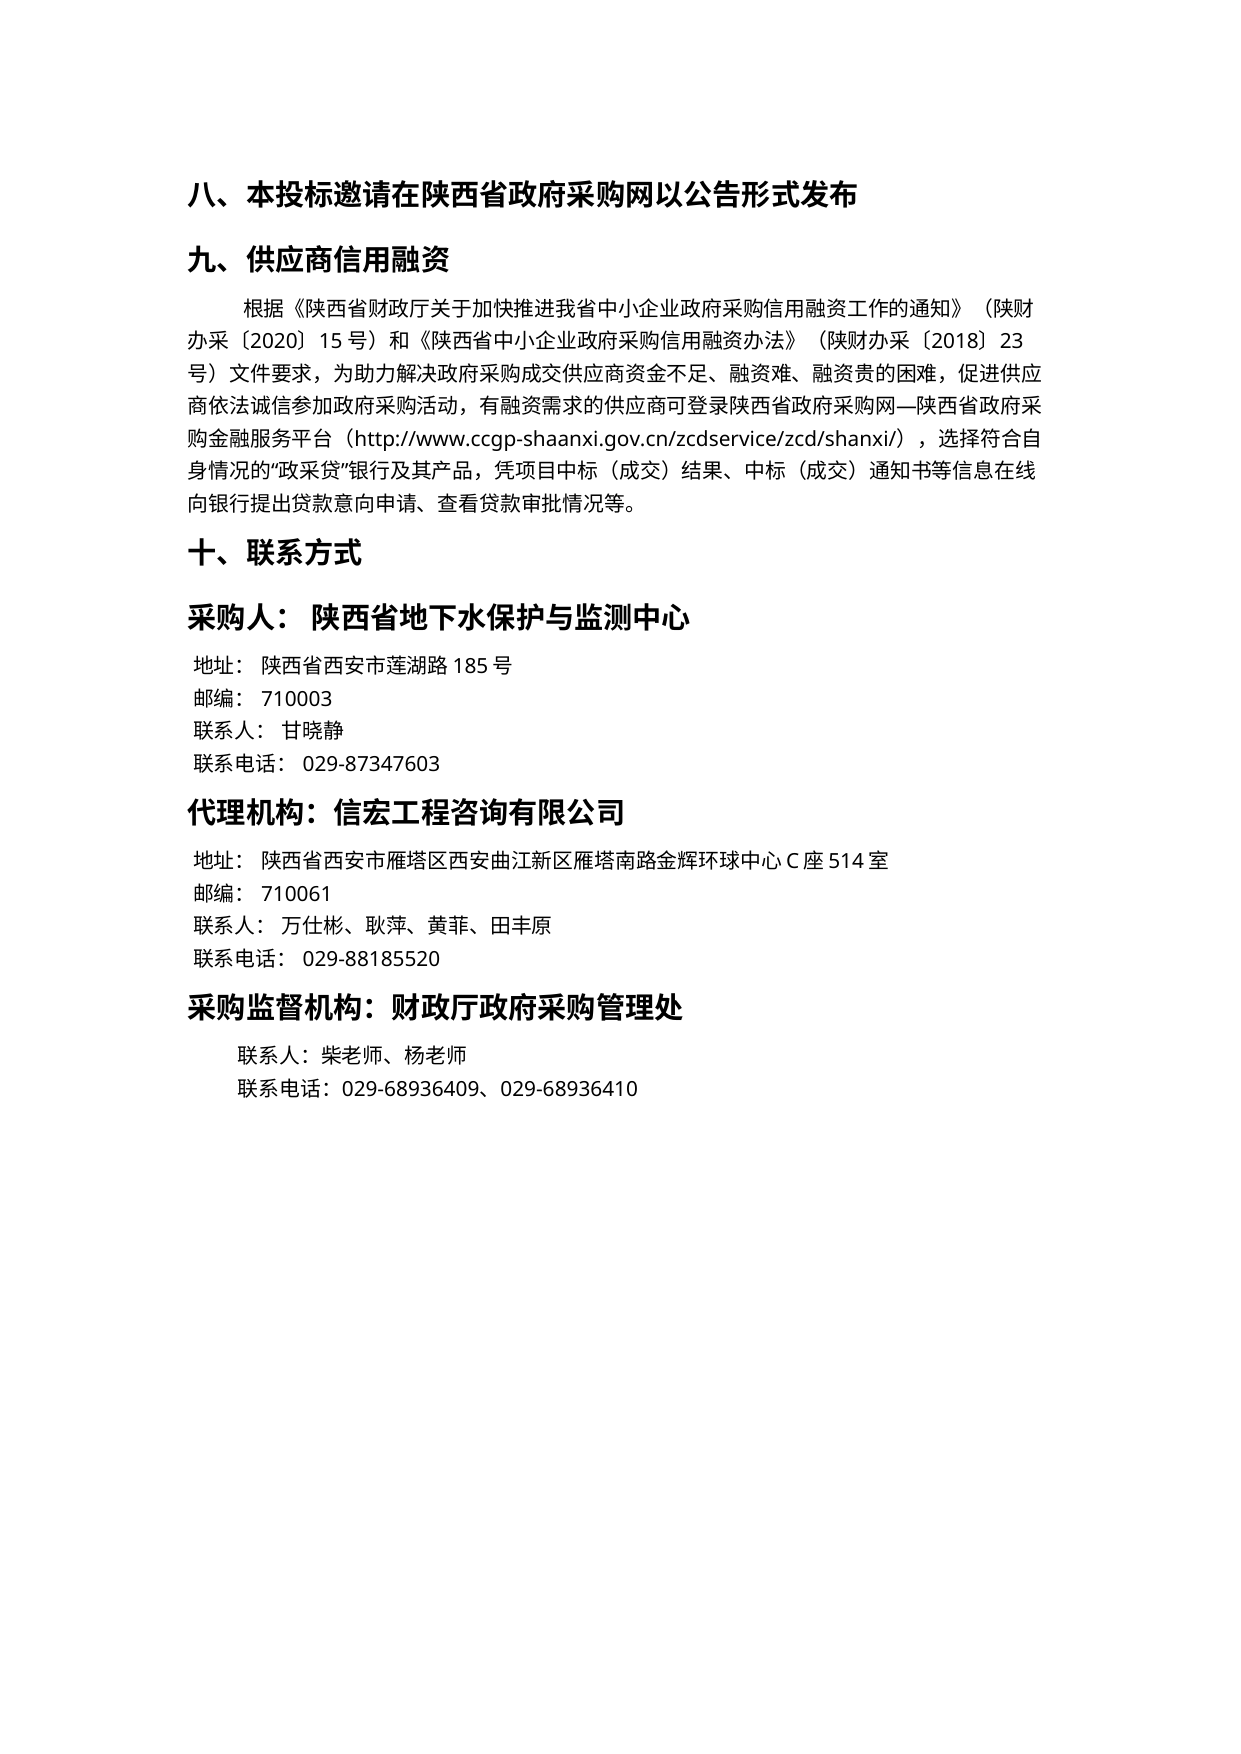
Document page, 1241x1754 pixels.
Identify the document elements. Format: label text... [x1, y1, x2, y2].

text 联系人：柴老师、杨老师 [187, 1039, 1053, 1072]
text 联系电话： 029-87347603 [187, 747, 1053, 779]
text 采购人： 陕西省地下水保护与监测中心 [187, 584, 1053, 649]
text 八、本投标邀请在陕西省政府采购网以公告形式发布 [187, 162, 1053, 227]
text 采购监督机构：财政厅政府采购管理处 [187, 974, 1053, 1039]
text 联系人： 万仕彬、耿萍、黄菲、田丰原 [187, 909, 1053, 942]
text 十、联系方式 [187, 519, 1053, 584]
text 九、供应商信用融资 [187, 227, 1053, 292]
text 地址： 陕西省西安市莲湖路185号 [187, 649, 1053, 682]
text 联系电话： 029-88185520 [187, 942, 1053, 974]
text 联系人： 甘晓静 [187, 714, 1053, 747]
text 邮编： 710003 [187, 682, 1053, 714]
text 根据《陕西省财政厅关于加快推进我省中小企业政府采购信用融资工作的通知》（陕财办采〔2020〕15 号）和《陕西省中小企业政府采购信用融资办法》（陕财办采〔2018〕23 号）文件要求，为助力解决政府采购成交供应商资金不足、融资难、融资贵的困难，促进供应商依法诚信参加政府采购活动，有融资需求的供应商可登录陕西省政府采购网—陕西省政府采购金融服务平台（http://www.ccgp-shaanxi.gov.cn/zcdservice/zcd/shanxi/），选择符合自身情况的“政采贷”银行及其产品，凭项目中标（成交）结果、中标（成交）通知书等信息在线向银行提出贷款意向申请、查看贷款审批情况等。 [187, 292, 1053, 519]
text 联系电话：029-68936409、029-68936410 [187, 1072, 1053, 1104]
text 地址： 陕西省西安市雁塔区西安曲江新区雁塔南路金辉环球中心C座514室 [187, 844, 1053, 877]
text 邮编： 710061 [187, 877, 1053, 909]
text 代理机构：信宏工程咨询有限公司 [187, 779, 1053, 844]
